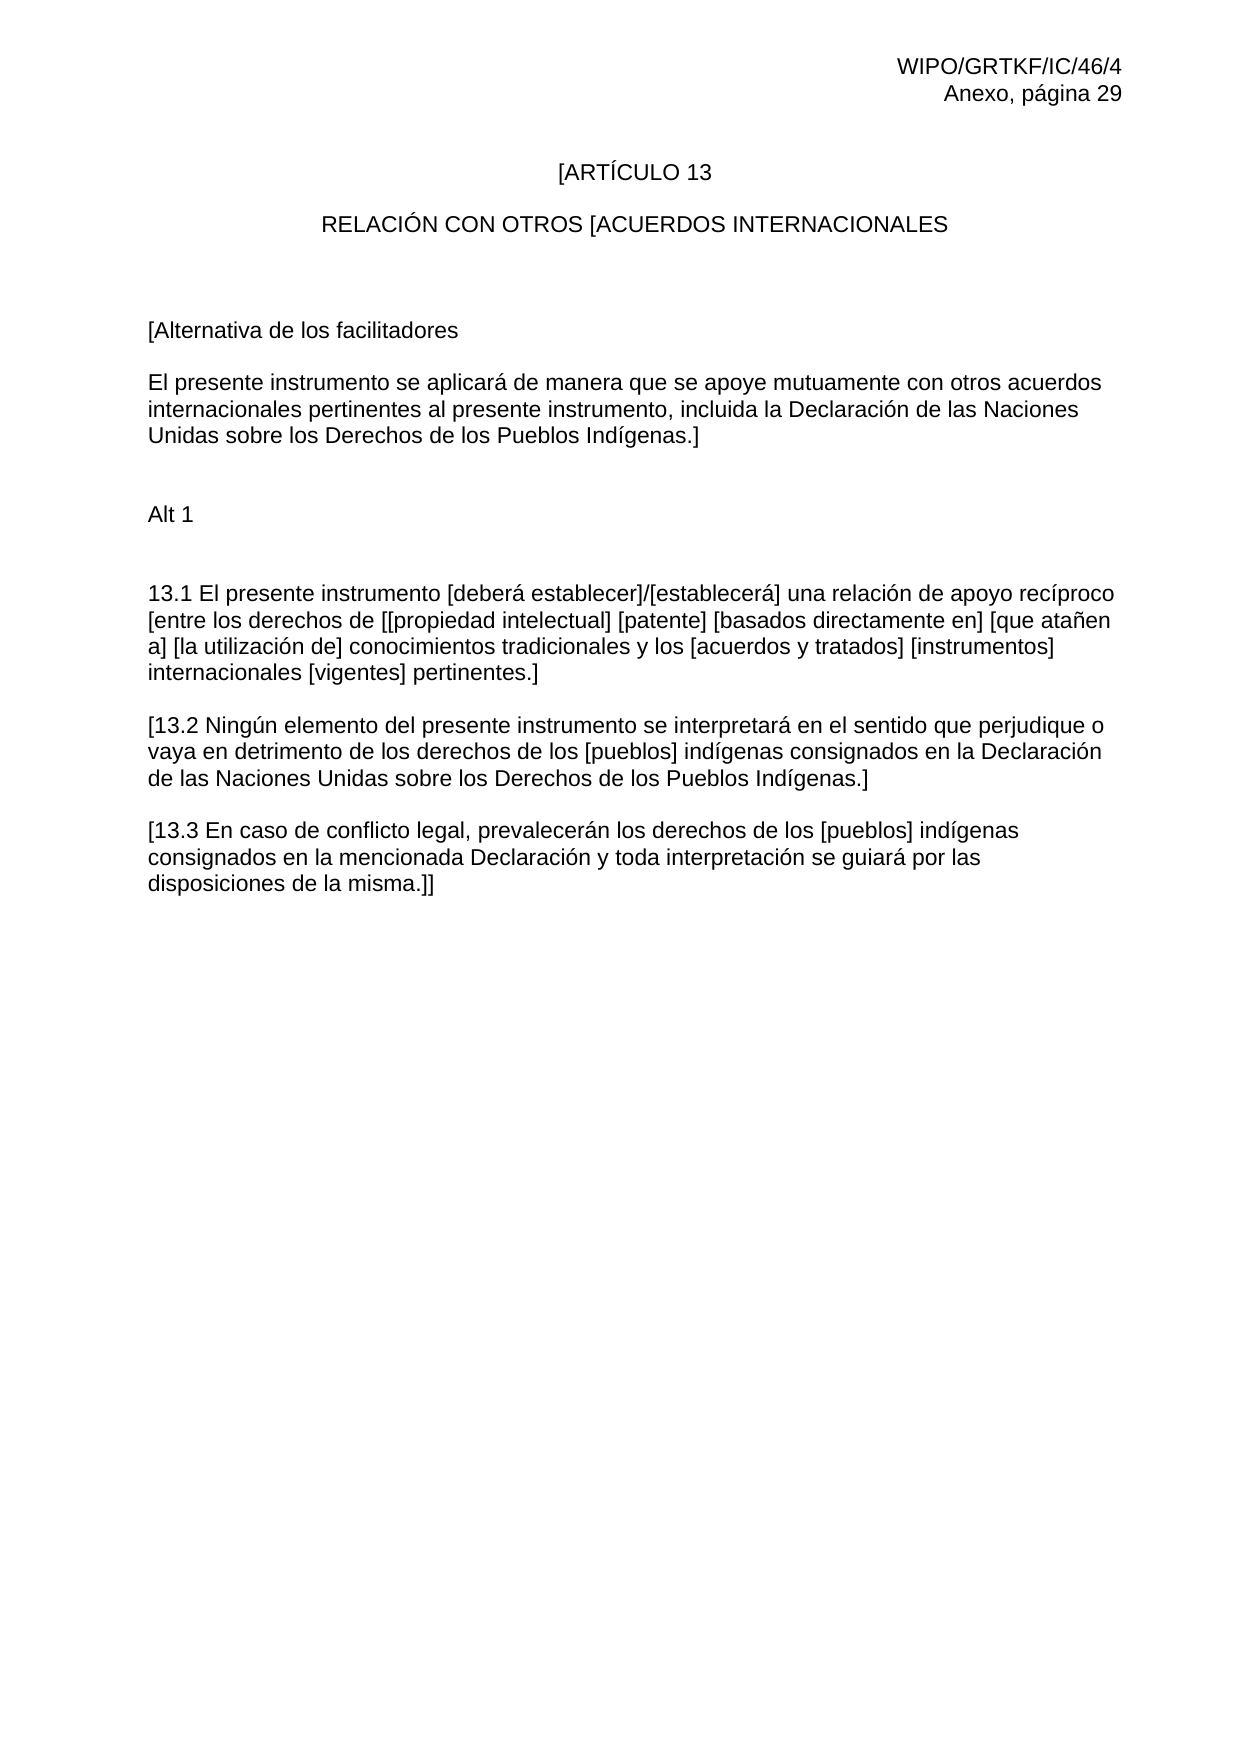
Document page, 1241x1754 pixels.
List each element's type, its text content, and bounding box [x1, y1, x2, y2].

text RELACIÓN CON OTROS [ACUERDOS INTERNACIONALES [148, 211, 1122, 238]
text [13.3 En caso de conflicto legal, prevalecerán los derechos de los [pueblos] indígenas consignados en la mencionada Declaración y toda interpretación se guiará por las disposiciones de la misma.]] [148, 817, 1122, 896]
text [ARTÍCULO 13 [148, 158, 1122, 185]
text [Alternativa de los facilitadores [148, 317, 1122, 343]
text Alt 1 [148, 501, 1122, 527]
text El presente instrumento se aplicará de manera que se apoye mutuamente con otros acuerdos internacionales pertinentes al presente instrumento, incluida la Declaración de las Naciones Unidas sobre los Derechos de los Pueblos Indígenas.] [148, 369, 1122, 448]
text 13.1 El presente instrumento [deberá establecer]/[establecerá] una relación de apoyo recíproco [entre los derechos de [[propiedad intelectual] [patente] [basados directamente en] [que atañen a] [la utilización de] conocimientos tradicionales y los [acuerdos y tratados] [instrumentos] internacionales [vigentes] pertinentes.] [148, 580, 1122, 686]
text [13.2 Ningún elemento del presente instrumento se interpretará en el sentido que perjudique o vaya en detrimento de los derechos de los [pueblos] indígenas consignados en la Declaración de las Naciones Unidas sobre los Derechos de los Pueblos Indígenas.] [148, 712, 1122, 791]
